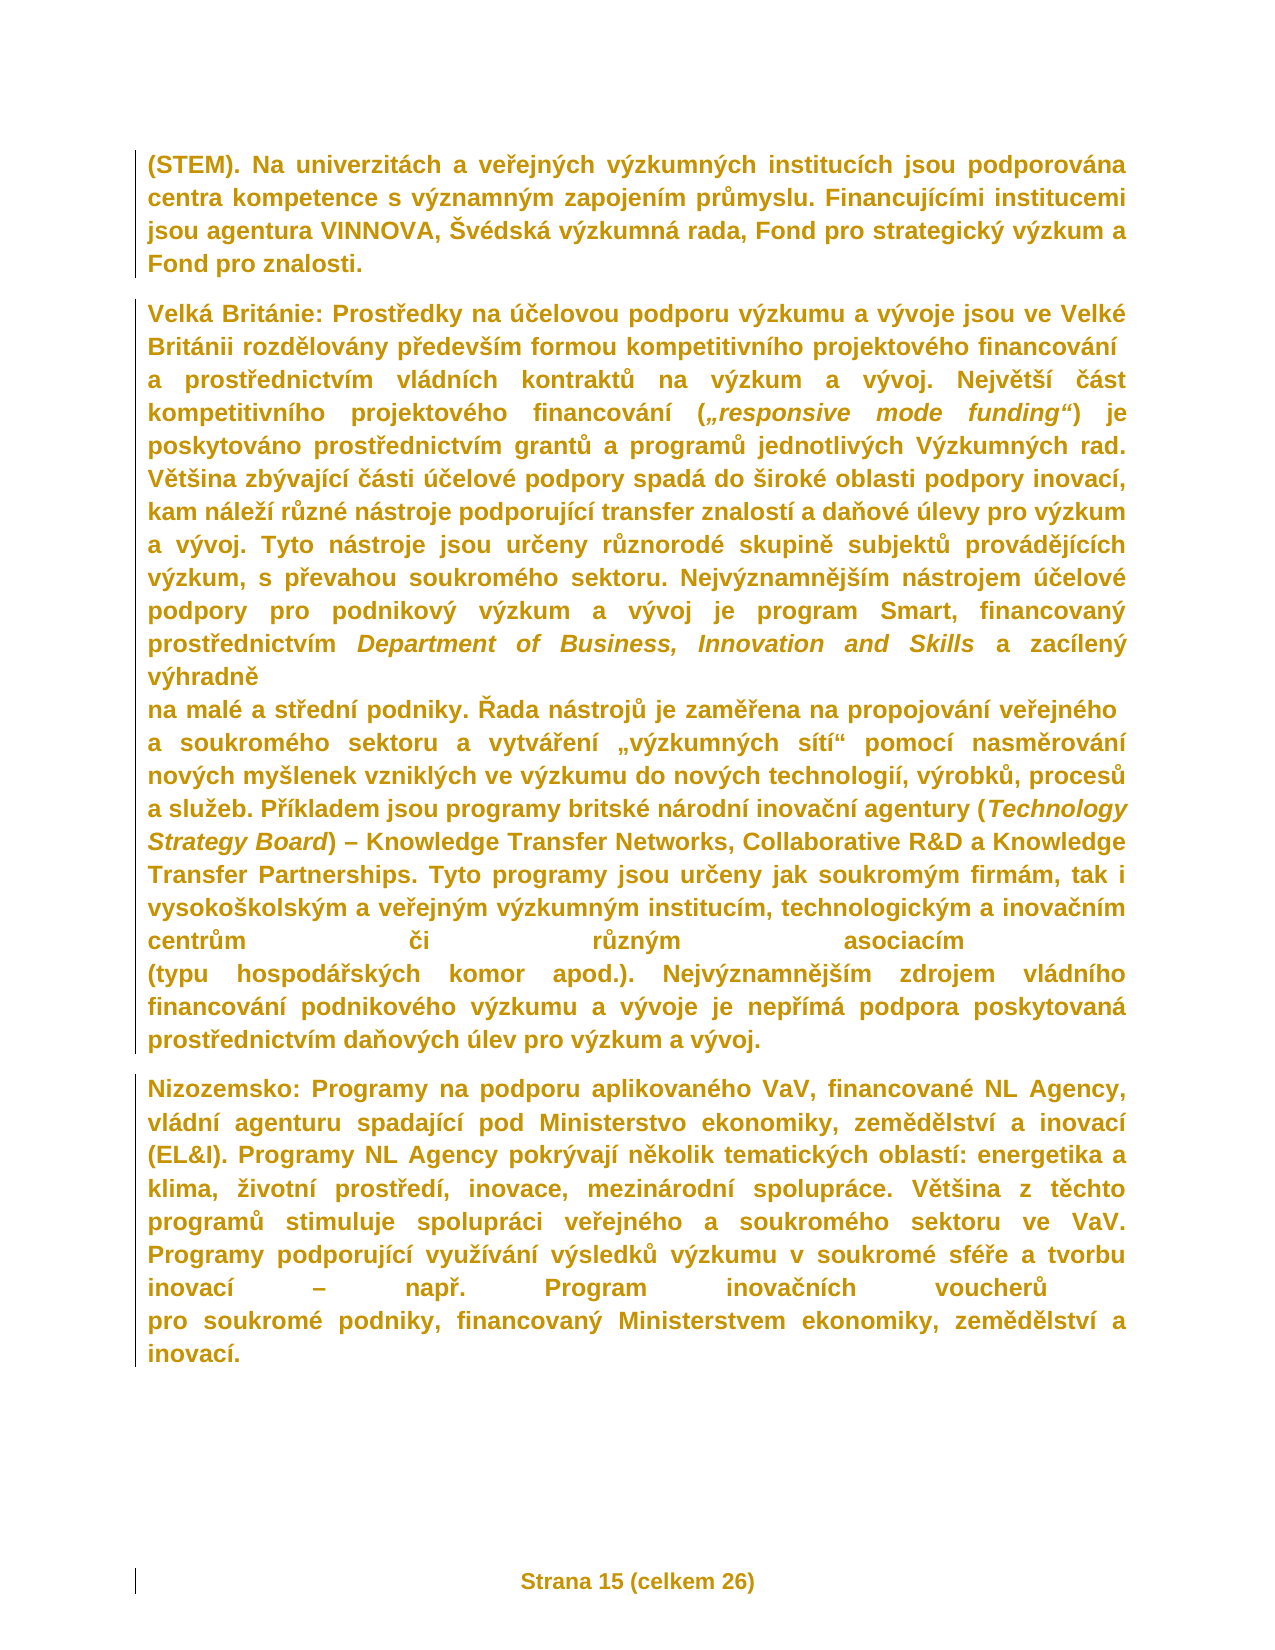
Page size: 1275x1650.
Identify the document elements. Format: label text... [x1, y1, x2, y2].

text Nizozemsko: Programy na podporu aplikovaného VaV, financované NL Agency, vládní agenturu spadající pod Ministerstvo ekonomiky, zemědělství a inovací (EL&I). Programy NL Agency pokrývají několik tematických oblastí: energetika a klima, životní prostředí, inovace, mezinárodní spolupráce. Většina z těchto programů stimuluje spolupráci veřejného a soukromého sektoru ve VaV. Programy podporující využívání výsledků výzkumu v soukromé sféře a tvorbu inovací – např. Program inovačních voucherů pro soukromé podniky, financovaný Ministerstvem ekonomiky, zemědělství a inovací. [147, 1074, 1127, 1367]
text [147, 150, 1127, 278]
text Velká Británie: Prostředky na účelovou podporu výzkumu a vývoje jsou ve Velké Británii rozdělovány především formou kompetitivního projektového financování a prostřednictvím vládních kontraktů na výzkum a vývoj. Největší část kompetitivního projektového financování („responsive mode funding“) je poskytováno prostřednictvím grantů a programů jednotlivých Výzkumných rad. Většina zbývající části účelové podpory spadá do široké oblasti podpory inovací, kam náleží různé nástroje podporující transfer znalostí a daňové úlevy pro výzkum a vývoj. Tyto nástroje jsou určeny různorodé skupině subjektů provádějících výzkum, s převahou soukromého sektoru. Nejvýznamnějším nástrojem účelové podpory pro podnikový výzkum a vývoj je program Smart, financovaný prostřednictvím Department of Business, Innovation and Skills a zacílený výhradně na malé a střední podniky. Řada nástrojů je zaměřena na propojování veřejného a soukromého sektoru a vytváření „výzkumných sítí“ pomocí nasměrování nových myšlenek vzniklých ve výzkumu do nových technologií, výrobků, procesů a služeb. Příkladem jsou programy britské národní inovační agentury (Technology Strategy Board) – Knowledge Transfer Networks, Collaborative R&D a Knowledge Transfer Partnerships. Tyto programy jsou určeny jak soukromým firmám, tak i vysokoškolským a veřejným výzkumným institucím, technologickým a inovačním centrům či různým asociacím (typu hospodářských komor apod.). Nejvýznamnějším zdrojem vládního financování podnikového výzkumu a vývoje je nepřímá podpora poskytovaná prostřednictvím daňových úlev pro výzkum a vývoj. [147, 298, 1127, 1054]
